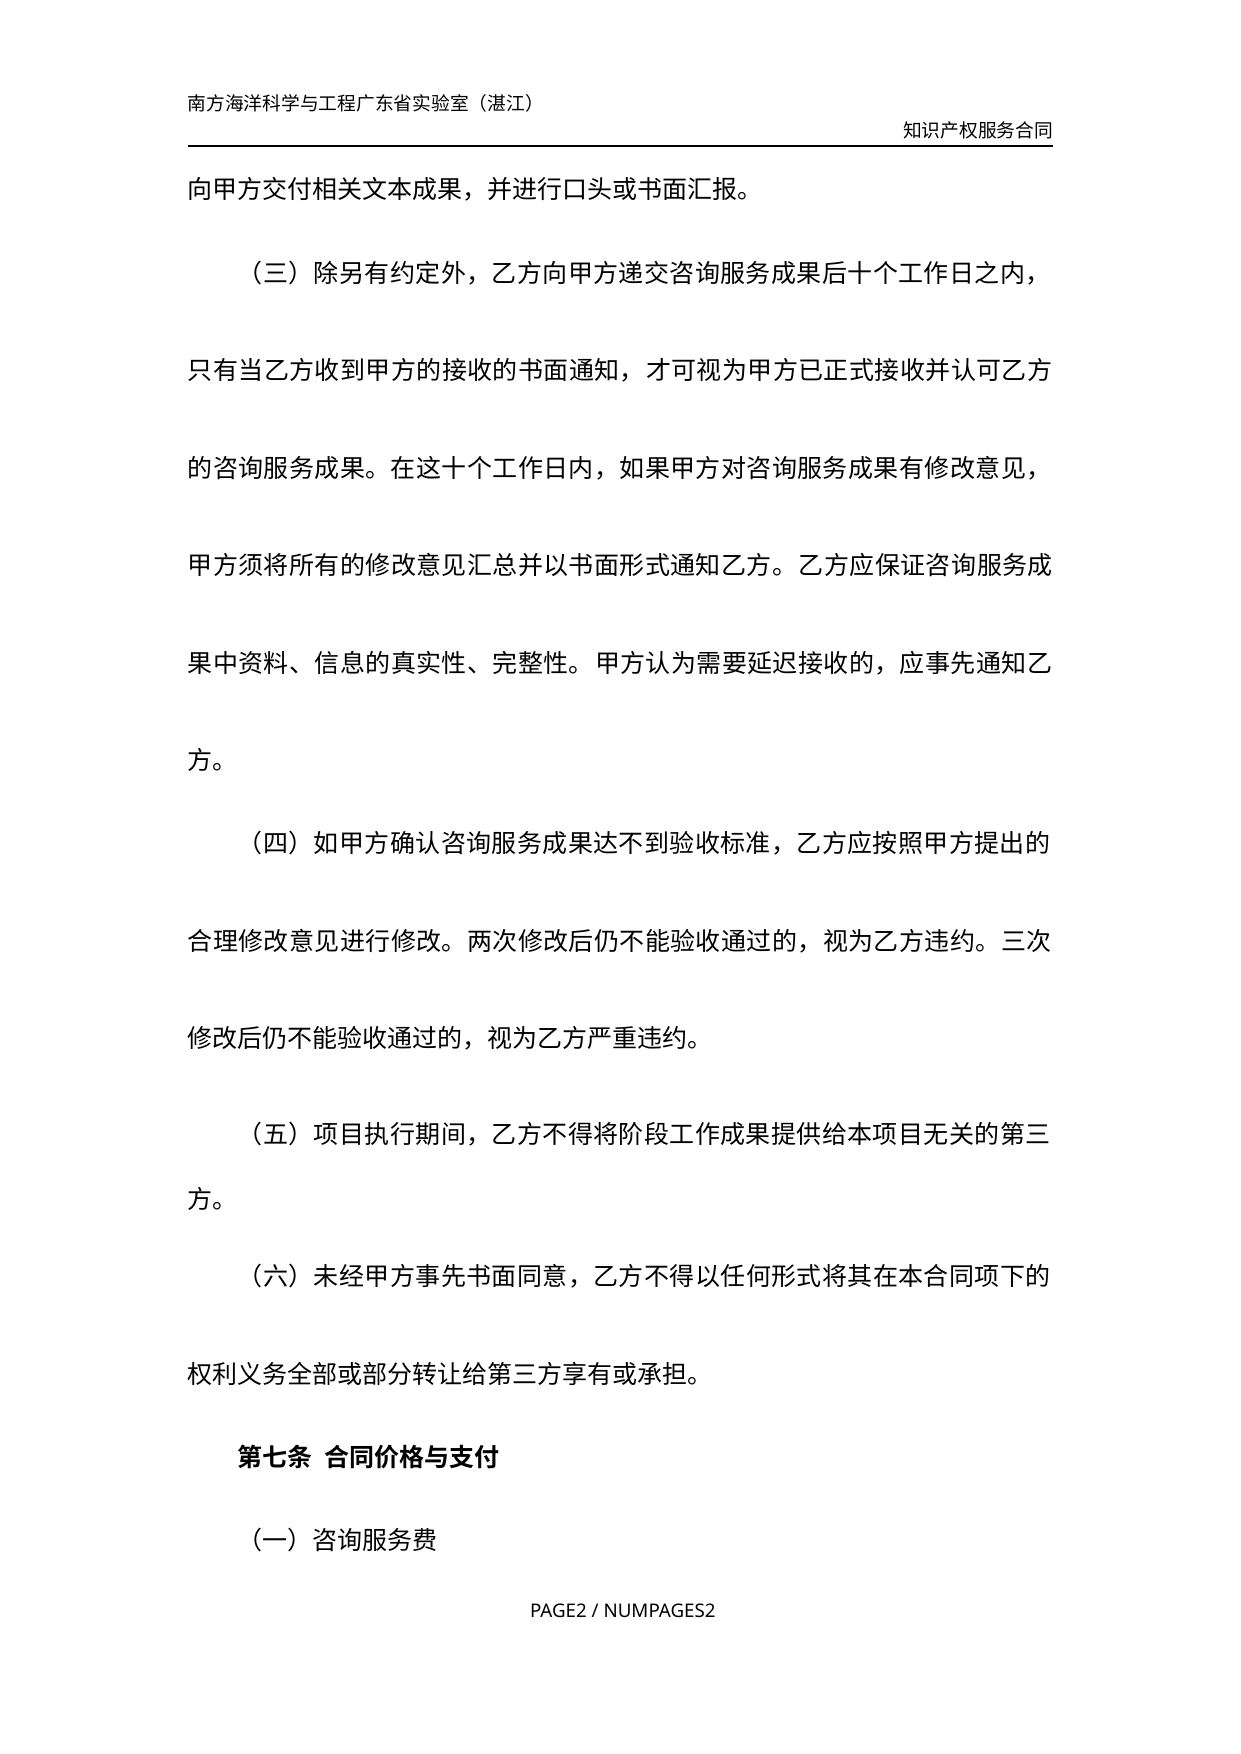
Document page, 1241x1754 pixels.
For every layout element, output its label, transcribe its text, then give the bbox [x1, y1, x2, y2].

text 第七条 合同价格与支付 [187, 1423, 1053, 1488]
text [187, 156, 1053, 221]
text （四）如甲方确认咨询服务成果达不到验收标准，乙方应按照甲方提出的合理修改意见进行修改。两次修改后仍不能验收通过的，视为乙方违约。三次修改后仍不能验收通过的，视为乙方严重违约。 [187, 809, 1053, 1069]
subtitle （六）未经甲方事先书面同意，乙方不得以任何形式将其在本合同项下的权利义务全部或部分转让给第三方享有或承担。 [187, 1242, 1053, 1405]
subtitle （五）项目执行期间，乙方不得将阶段工作成果提供给本项目无关的第三方。 [187, 1100, 1053, 1230]
text （一）咨询服务费 [187, 1506, 1053, 1571]
text （三）除另有约定外，乙方向甲方递交咨询服务成果后十个工作日之内，只有当乙方收到甲方的接收的书面通知，才可视为甲方已正式接收并认可乙方的咨询服务成果。在这十个工作日内，如果甲方对咨询服务成果有修改意见，甲方须将所有的修改意见汇总并以书面形式通知乙方。乙方应保证咨询服务成果中资料、信息的真实性、完整性。甲方认为需要延迟接收的，应事先通知乙方。 [187, 239, 1053, 791]
